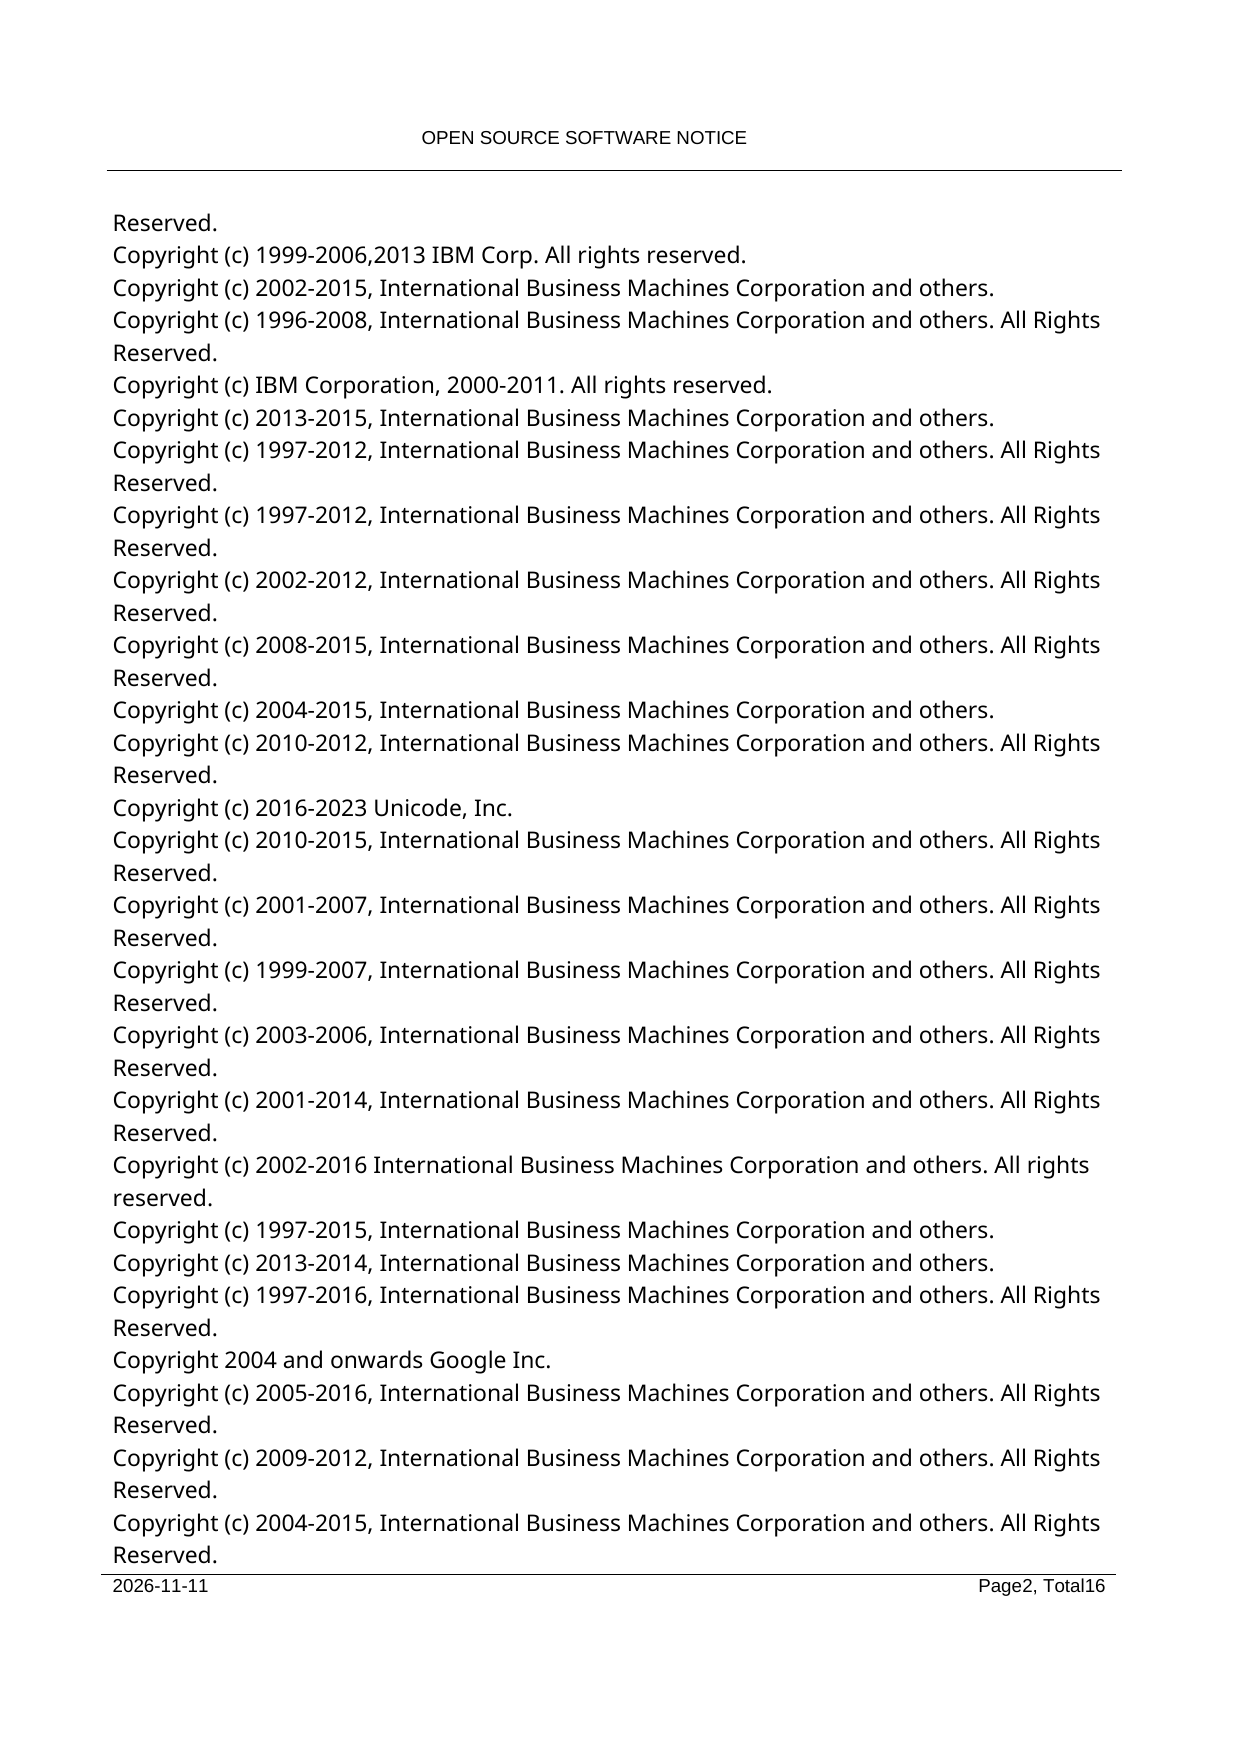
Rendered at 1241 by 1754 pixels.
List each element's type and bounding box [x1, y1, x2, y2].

text [112, 206, 1128, 1571]
